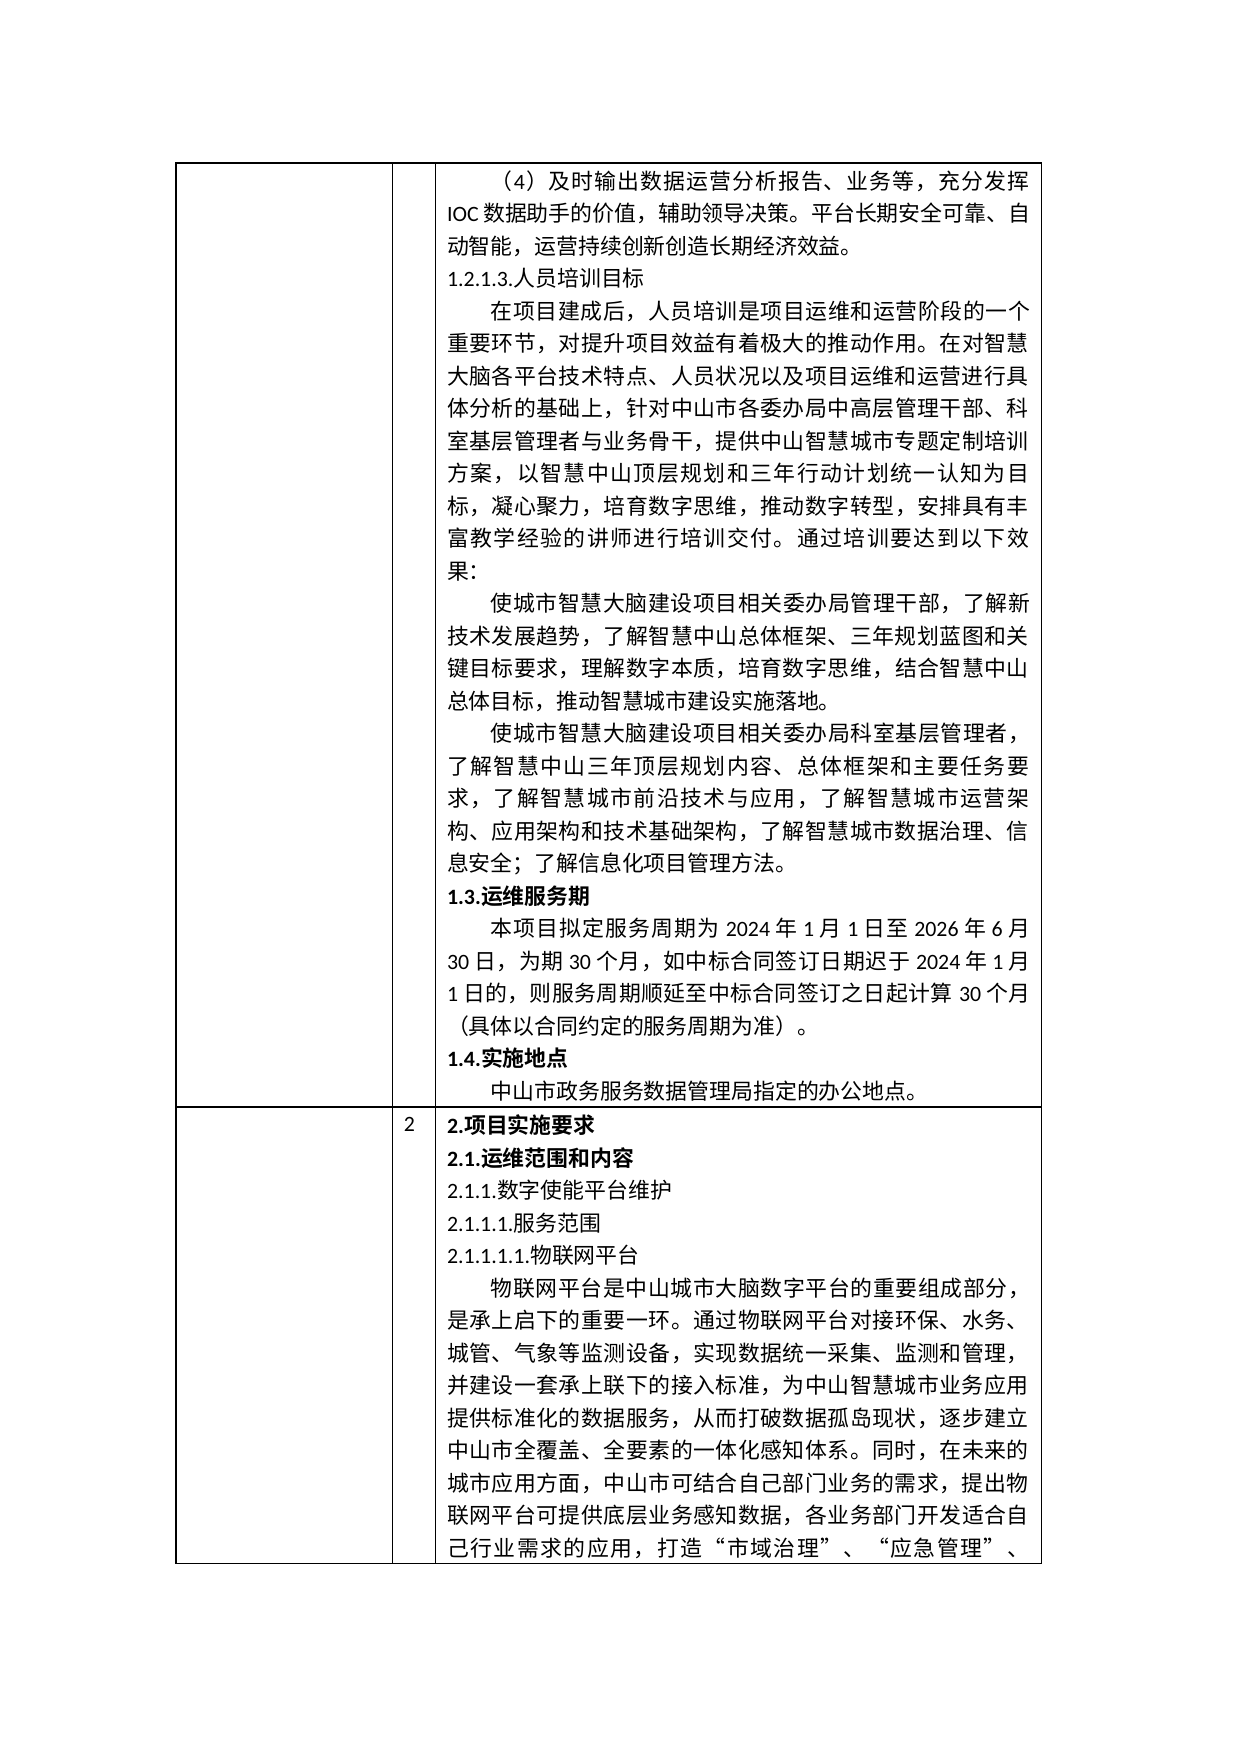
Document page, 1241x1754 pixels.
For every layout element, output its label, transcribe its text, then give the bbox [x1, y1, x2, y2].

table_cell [436, 164, 1041, 1106]
table_cell 1 [393, 164, 435, 1106]
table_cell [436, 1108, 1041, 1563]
table_cell [177, 1108, 392, 1563]
table_cell 2 [393, 1108, 435, 1563]
table_cell [177, 164, 392, 1106]
